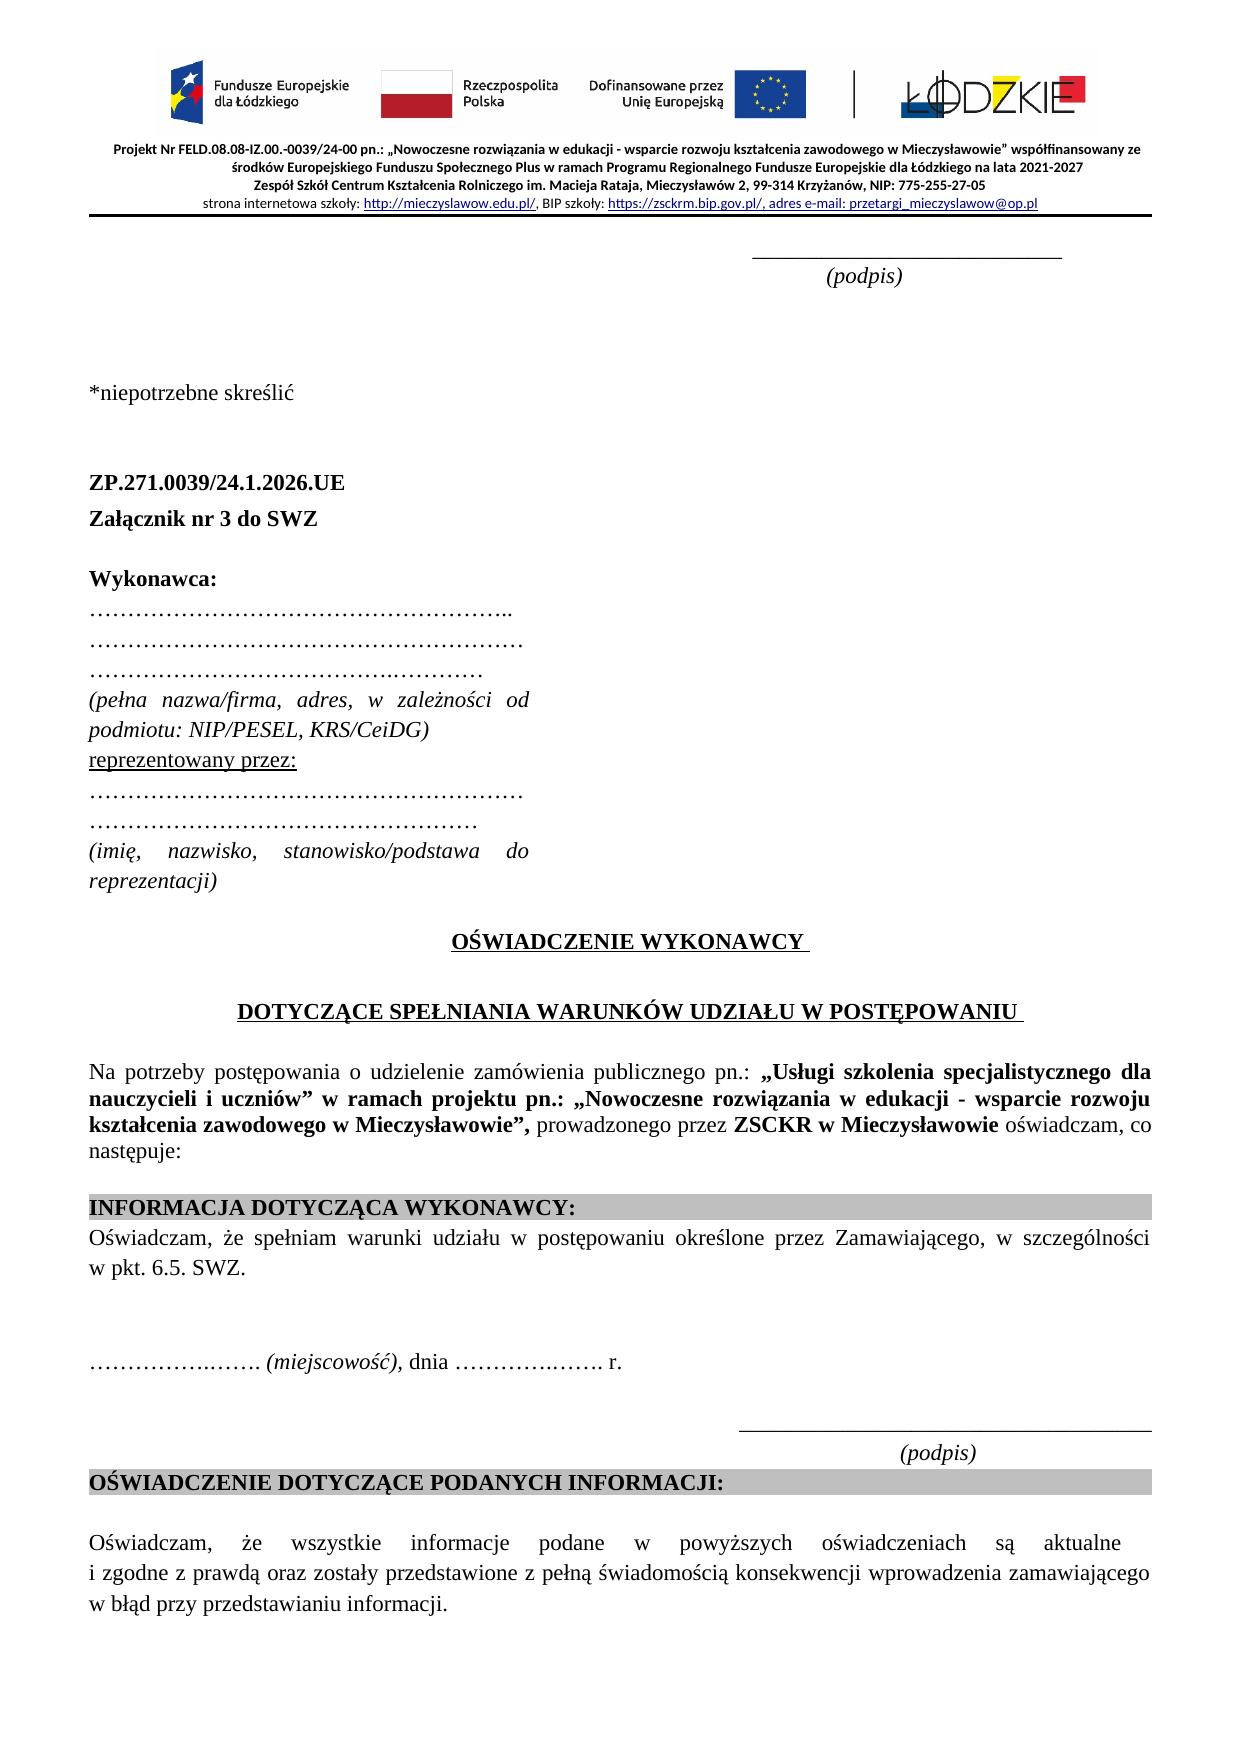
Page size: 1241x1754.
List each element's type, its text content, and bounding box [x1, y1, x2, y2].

text Oświadczam, że spełniam warunki udziału w postępowaniu określone przez Zamawiającego, w szczególności w pkt. 6.5. SWZ. [89, 1224, 1152, 1281]
text ………………………………………………..…………………………………………………………………………………….………… [89, 595, 532, 682]
text ___________________________ [88, 235, 1152, 262]
text (pełna nazwa/firma, adres, w zależności od podmiotu: NIP/PESEL, KRS/CeiDG) [89, 686, 532, 743]
text *niepotrzebne skreślić [89, 379, 1152, 405]
text Wykonawca: [89, 565, 1152, 592]
text (podpis) [679, 262, 1152, 288]
text Na potrzeby postępowania o udzielenie zamówienia publicznego pn.: „Usługi szkolenia specjalistycznego dla nauczycieli i uczniów” w ramach projektu pn.: „Nowoczesne rozwiązania w edukacji - wsparcie rozwoju kształcenia zawodowego w Mieczysławowie”, prowadzonego przez ZSCKR w Mieczysławowie oświadczam, co następuje: [89, 1058, 1152, 1164]
text ZP.271.0039/24.1.2026.UE [89, 469, 1152, 496]
text Oświadczam, że wszystkie informacje podane w powyższych oświadczeniach są aktualne i zgodne z prawdą oraz zostały przedstawione z pełną świadomością konsekwencji wprowadzenia zamawiającego w błąd przy przedstawianiu informacji. [89, 1529, 1152, 1616]
text ____________________________________ [103, 1408, 1152, 1435]
text OŚWIADCZENIE DOTYCZĄCE PODANYCH INFORMACJI: [89, 1469, 1152, 1495]
text OŚWIADCZENIE WYKONAWCY [103, 928, 1152, 954]
text (imię, nazwisko, stanowisko/podstawa do reprezentacji) [89, 837, 532, 894]
text ……………………………………………………………………………………………… [89, 777, 532, 833]
text DOTYCZĄCE SPEŁNIANIA WARUNKÓW UDZIAŁU W POSTĘPOWANIU [103, 998, 1152, 1024]
text (podpis) [826, 1438, 1152, 1465]
text Załącznik nr 3 do SWZ [89, 505, 1152, 531]
text INFORMACJA DOTYCZĄCA WYKONAWCY: [89, 1194, 1152, 1220]
text reprezentowany przez: [89, 746, 1152, 773]
text …………….……. (miejscowość), dnia ………….……. r. [89, 1348, 1152, 1374]
picture [155, 44, 1100, 140]
